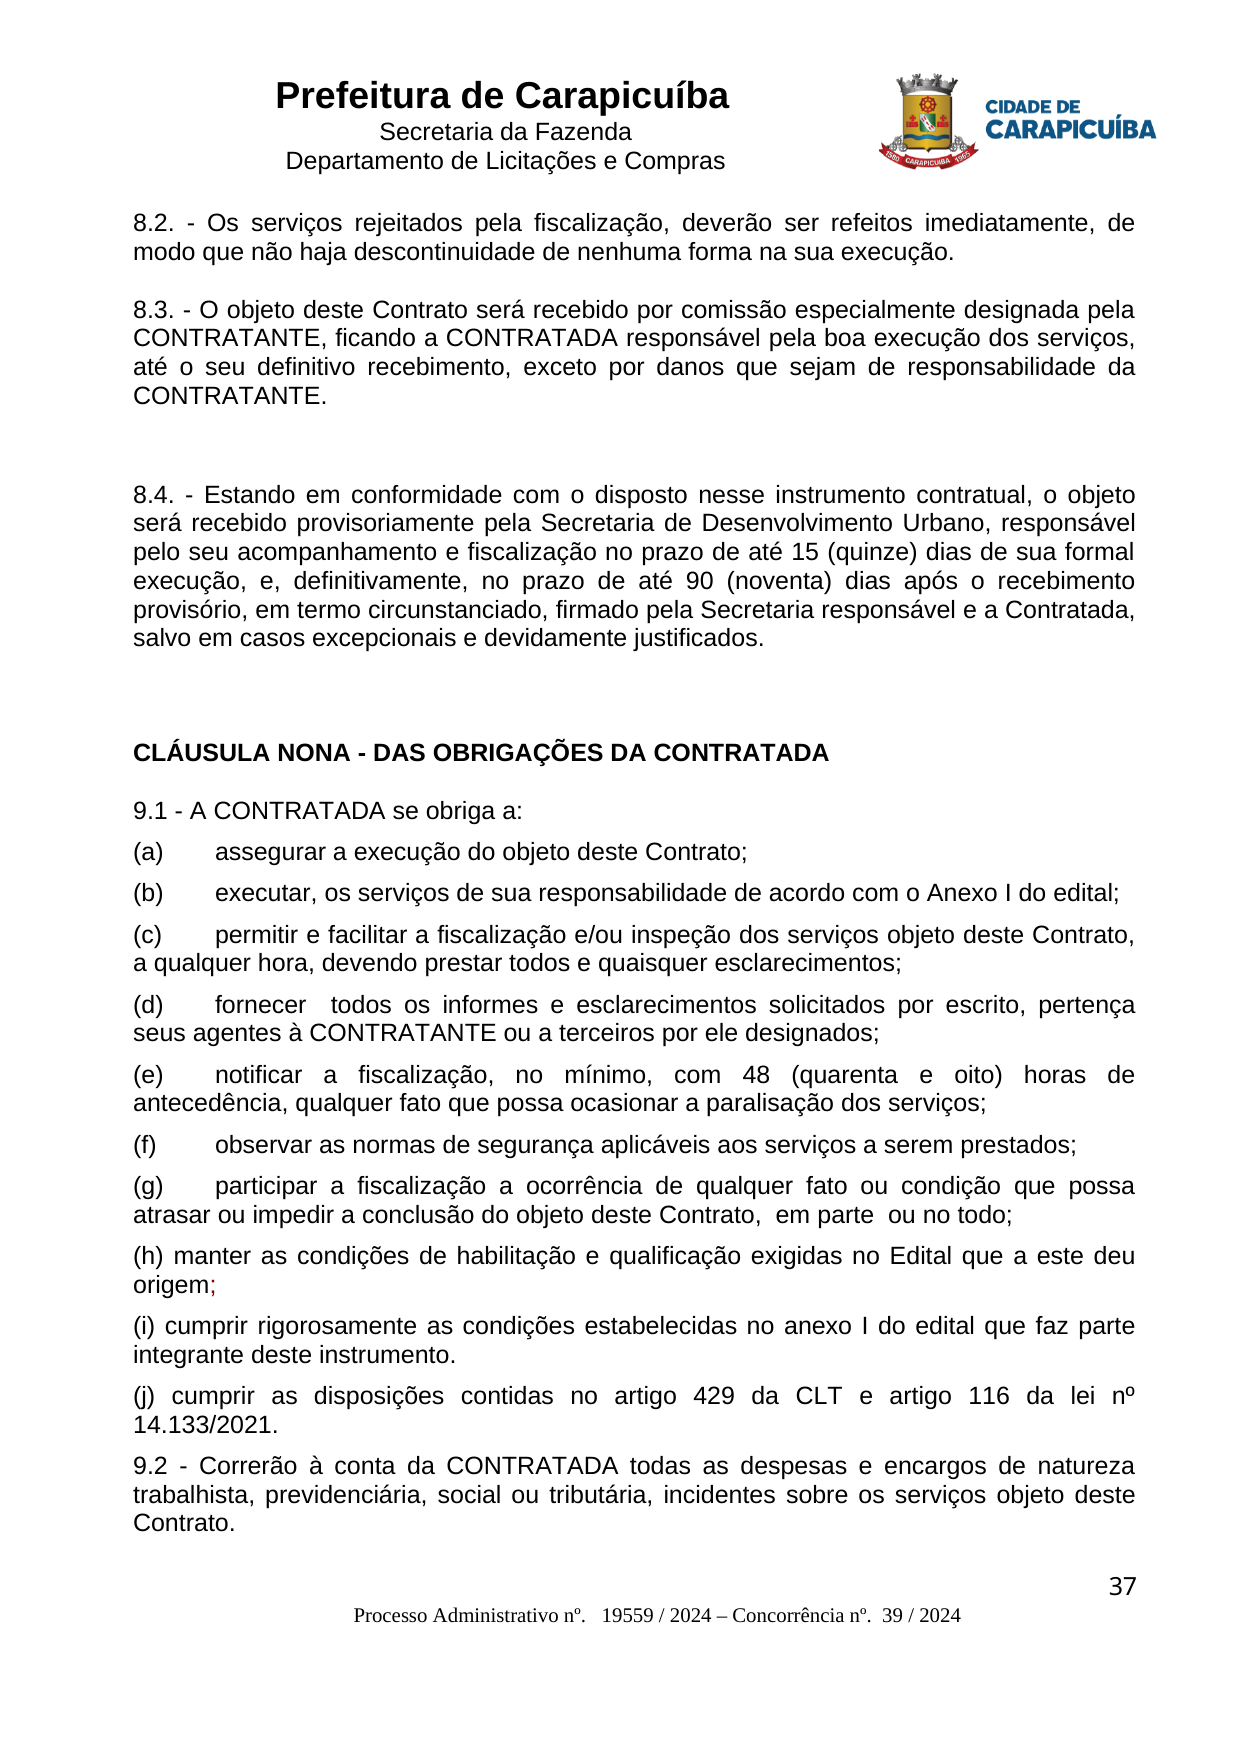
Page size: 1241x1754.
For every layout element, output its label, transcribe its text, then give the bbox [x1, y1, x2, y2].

list fornecer todos os informes e esclarecimentos solicitados por escrito, pertença seus agentes à CONTRATANTE ou a terceiros por ele designados; [133, 990, 1137, 1047]
list notificar a fiscalização, no mínimo, com 48 (quarenta e oito) horas de antecedência, qualquer fato que possa ocasionar a paralisação dos serviços; [133, 1060, 1137, 1117]
list observar as normas de segurança aplicáveis aos serviços a serem prestados; [133, 1130, 1137, 1158]
list executar, os serviços de sua responsabilidade de acordo com o Anexo I do edital; [133, 878, 1137, 907]
text (i) cumprir rigorosamente as condições estabelecidas no anexo I do edital que faz parte integrante deste instrumento. [133, 1311, 1137, 1368]
text 9.2 - Correrão à conta da CONTRATADA todas as despesas e encargos de natureza trabalhista, previdenciária, social ou tributária, incidentes sobre os serviços objeto deste Contrato. [133, 1451, 1137, 1537]
text (h) manter as condições de habilitação e qualificação exigidas no Edital que a este deu origem; [133, 1241, 1137, 1298]
text 9.1 - A CONTRATADA se obriga a: [133, 796, 1137, 825]
text 8.3. - O objeto deste Contrato será recebido por comissão especialmente designada pela CONTRATANTE, ficando a CONTRATADA responsável pela boa execução dos serviços, até o seu definitivo recebimento, exceto por danos que sejam de responsabilidade da CONTRATANTE. [133, 295, 1137, 410]
text 8.4. - Estando em conformidade com o disposto nesse instrumento contratual, o objeto será recebido provisoriamente pela Secretaria de Desenvolvimento Urbano, responsável pelo seu acompanhamento e fiscalização no prazo de até 15 (quinze) dias de sua formal execução, e, definitivamente, no prazo de até 90 (noventa) dias após o recebimento provisório, em termo circunstanciado, firmado pela Secretaria responsável e a Contratada, salvo em casos excepcionais e devidamente justificados. [133, 480, 1137, 652]
picture [877, 65, 1159, 172]
list permitir e facilitar a fiscalização e/ou inspeção dos serviços objeto deste Contrato, a qualquer hora, devendo prestar todos e quaisquer esclarecimentos; [133, 920, 1137, 977]
text (j) cumprir as disposições contidas no artigo 429 da CLT e artigo 116 da lei nº 14.133/2021. [133, 1381, 1137, 1438]
list assegurar a execução do objeto deste Contrato; [133, 837, 1137, 866]
text CLÁUSULA NONA - DAS OBRIGAÇÕES DA CONTRATADA [133, 738, 1137, 767]
list participar a fiscalização a ocorrência de qualquer fato ou condição que possa atrasar ou impedir a conclusão do objeto deste Contrato, em parte ou no todo; [133, 1171, 1137, 1228]
text 8.2. - Os serviços rejeitados pela fiscalização, deverão ser refeitos imediatamente, de modo que não haja descontinuidade de nenhuma forma na sua execução. [133, 208, 1137, 266]
